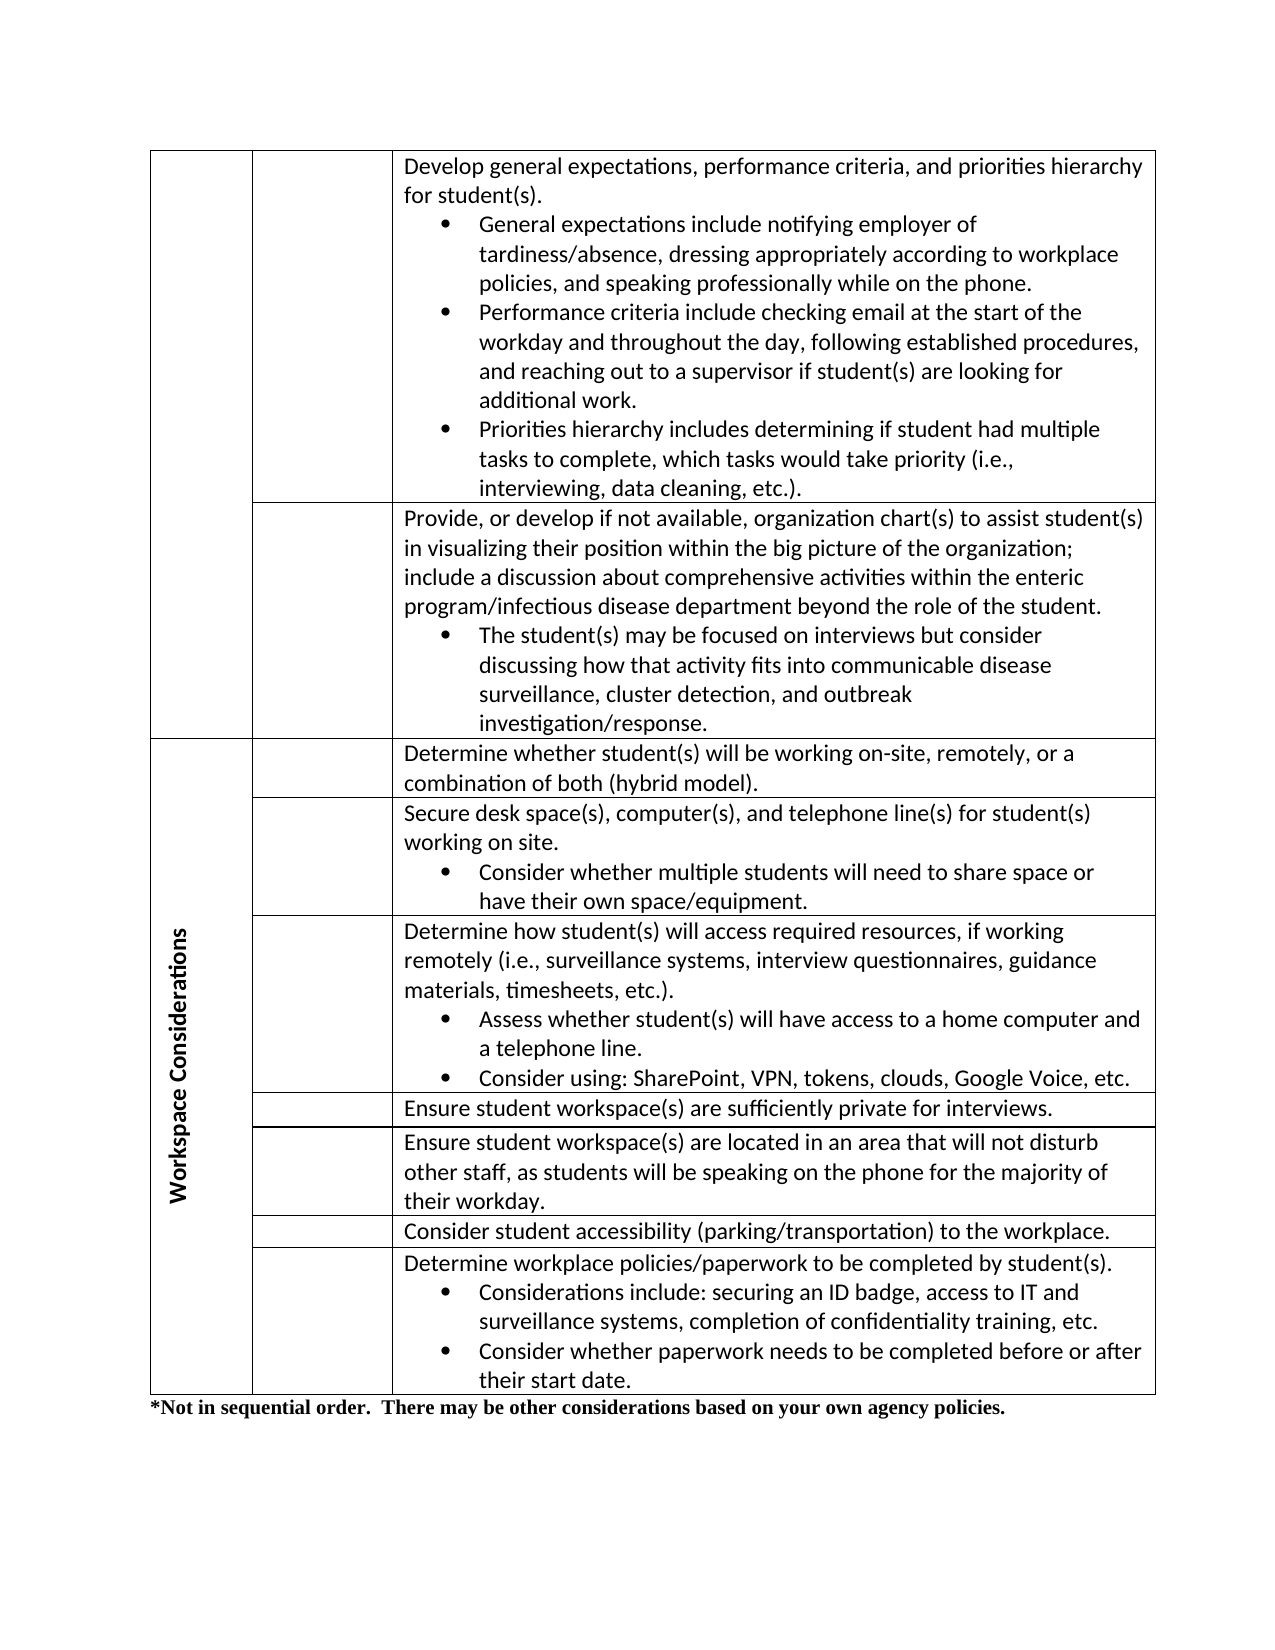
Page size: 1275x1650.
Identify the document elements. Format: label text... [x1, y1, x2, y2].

table_cell Ensure student workspace(s) are sufficiently private for interviews. [393, 1093, 1155, 1126]
text *Not in sequential order. There may be other considerations based on your own agency policies. [150, 1395, 1125, 1419]
table_cell [253, 1248, 392, 1394]
table_cell Ensure student workspace(s) are located in an area that will not disturb other staff, as students will be speaking on the phone for the majority of their workday. [393, 1128, 1155, 1215]
table_cell Provide, or develop if not available, organization chart(s) to assist student(s) in visualizing their position within the big picture of the organization; include a discussion about comprehensive activities within the enteric program/infectious disease department beyond the role of the student. The student(s) may be focused on interviews but consider discussing how that activity fits into communicable disease surveillance, cluster detection, and outbreak investigation/response. [393, 503, 1155, 737]
table_cell Develop general expectations, performance criteria, and priorities hierarchy for student(s). General expectations include notifying employer of tardiness/absence, dressing appropriately according to workplace policies, and speaking professionally while on the phone. Performance criteria include checking email at the start of the workday and throughout the day, following established procedures, and reaching out to a supervisor if student(s) are looking for additional work. Priorities hierarchy includes determining if student had multiple tasks to complete, which tasks would take priority (i.e., interviewing, data cleaning, etc.). [393, 151, 1155, 502]
table_cell [253, 916, 392, 1092]
table_cell [253, 503, 392, 737]
table_cell [253, 1216, 392, 1247]
table_cell [253, 151, 392, 502]
table_cell Secure desk space(s), computer(s), and telephone line(s) for student(s) working on site. Consider whether multiple students will need to share space or have their own space/equipment. [393, 798, 1155, 915]
table_cell Workspace Considerations [151, 739, 252, 1394]
table_cell Consider student accessibility (parking/transportation) to the workplace. [393, 1216, 1155, 1247]
table_cell [253, 798, 392, 915]
table_cell [253, 739, 392, 797]
table_cell [253, 1128, 392, 1215]
table_cell Determine workplace policies/paperwork to be completed by student(s). Considerations include: securing an ID badge, access to IT and surveillance systems, completion of confidentiality training, etc. Consider whether paperwork needs to be completed before or after their start date. [393, 1248, 1155, 1394]
table_cell Determine how student(s) will access required resources, if working remotely (i.e., surveillance systems, interview questionnaires, guidance materials, timesheets, etc.). Assess whether student(s) will have access to a home computer and a telephone line. Consider using: SharePoint, VPN, tokens, clouds, Google Voice, etc. [393, 916, 1155, 1092]
table_cell [253, 1093, 392, 1126]
table_cell Determine whether student(s) will be working on-site, remotely, or a combination of both (hybrid model). [393, 739, 1155, 797]
